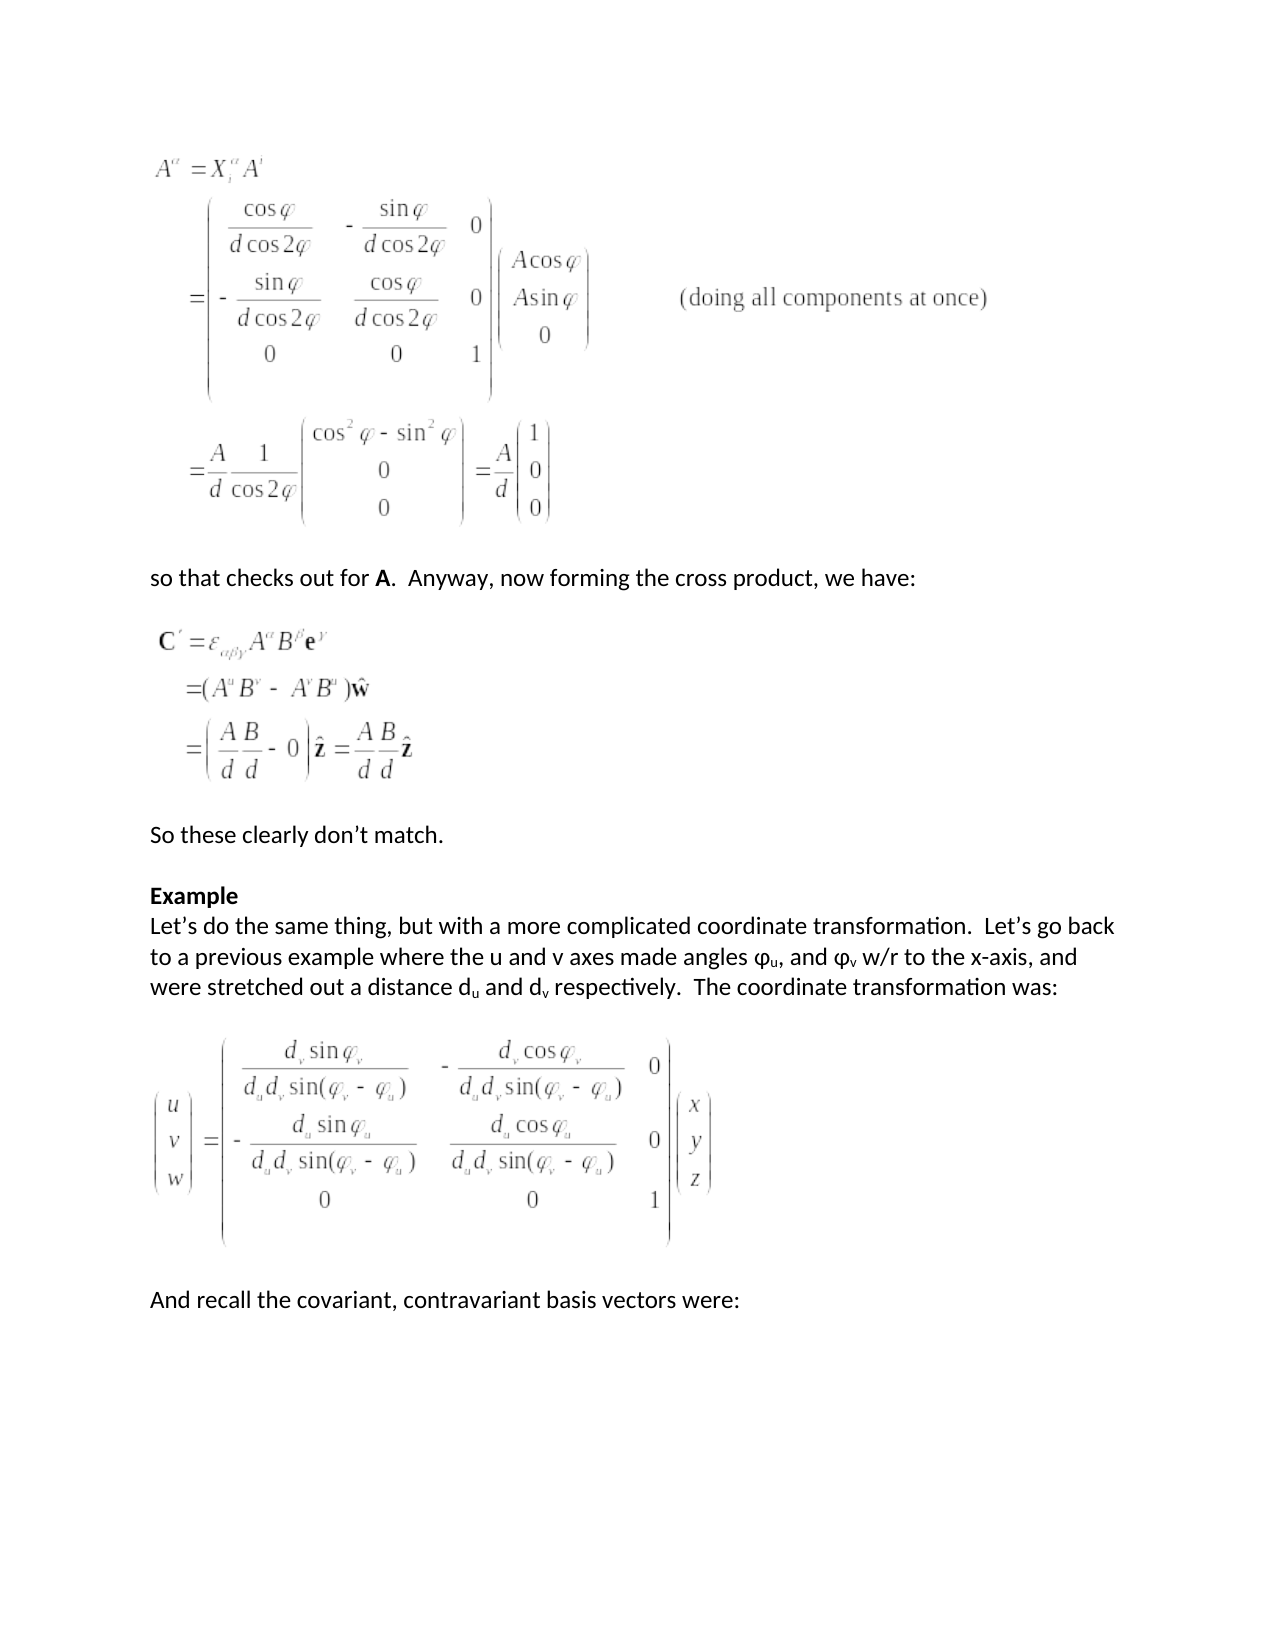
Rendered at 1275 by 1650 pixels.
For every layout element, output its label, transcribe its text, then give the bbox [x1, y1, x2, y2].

text so that checks out for A. Anyway, now forming the cross product, we have: [150, 562, 1125, 592]
text And recall the covariant, contravariant basis vectors were: [150, 1284, 1125, 1314]
text Example [150, 880, 1125, 911]
text Let’s do the same thing, but with a more complicated coordinate transformation. Let’s go back to a previous example where the u and v axes made angles φu, and φv w/r to the x-axis, and were stretched out a distance du and dv respectively. The coordinate transformation was: [150, 911, 1125, 1002]
text So these clearly don’t match. [150, 819, 1125, 849]
